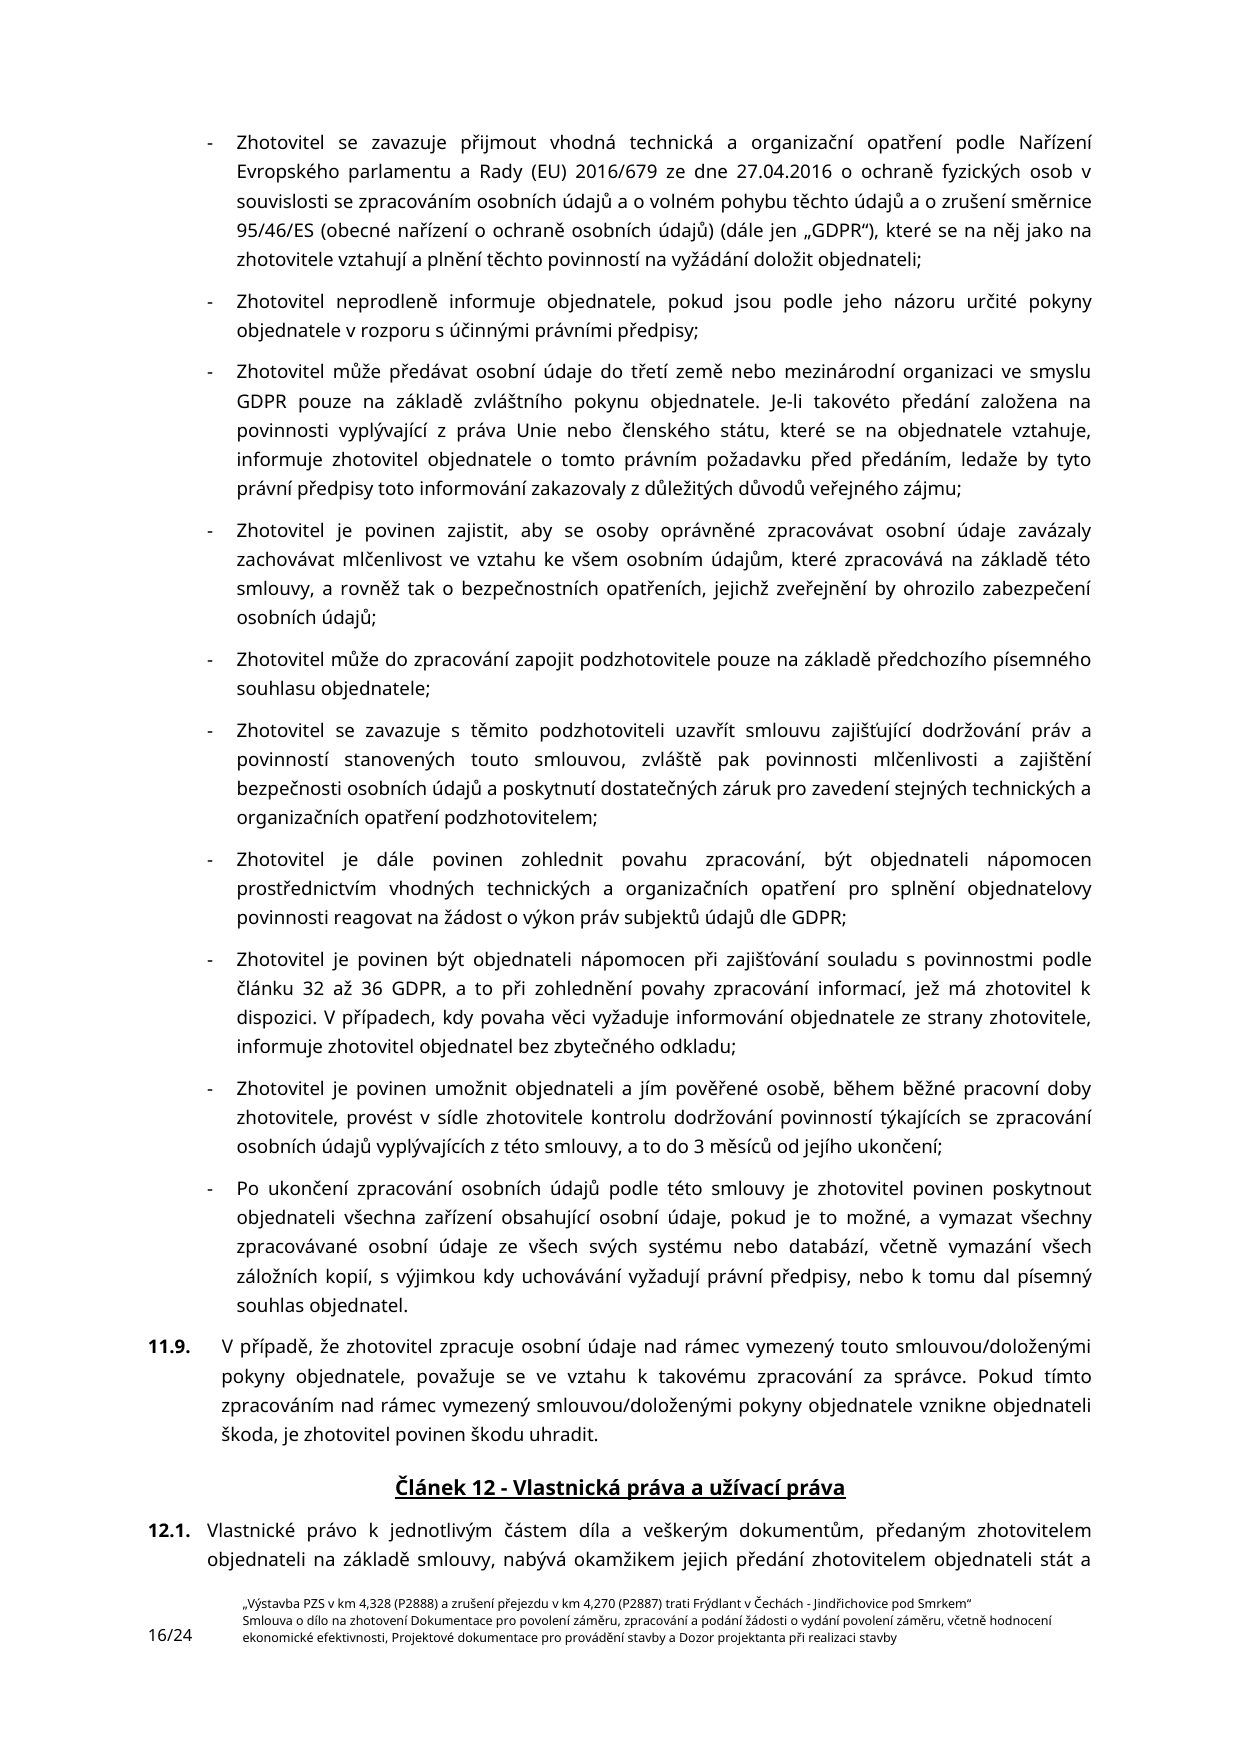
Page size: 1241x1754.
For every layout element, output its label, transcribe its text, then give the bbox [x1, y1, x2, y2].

text - Zhotovitel je dále povinen zohlednit povahu zpracování, být objednateli nápomocen prostřednictvím vhodných technických a organizačních opatření pro splnění objednatelovy povinnosti reagovat na žádost o výkon práv subjektů údajů dle GDPR; [207, 843, 1092, 931]
text - Zhotovitel neprodleně informuje objednatele, pokud jsou podle jeho názoru určité pokyny objednatele v rozporu s účinnými právními předpisy; [207, 285, 1092, 343]
text - Zhotovitel se zavazuje s těmito podzhotoviteli uzavřít smlouvu zajišťující dodržování práv a povinností stanovených touto smlouvou, zvláště pak povinnosti mlčenlivosti a zajištění bezpečnosti osobních údajů a poskytnutí dostatečných záruk pro zavedení stejných technických a organizačních opatření podzhotovitelem; [207, 714, 1092, 831]
text - Zhotovitel může do zpracování zapojit podzhotovitele pouze na základě předchozího písemného souhlasu objednatele; [207, 643, 1092, 701]
text - Zhotovitel je povinen zajistit, aby se osoby oprávněné zpracovávat osobní údaje zavázaly zachovávat mlčenlivost ve vztahu ke všem osobním údajům, které zpracovává na základě této smlouvy, a rovněž tak o bezpečnostních opatřeních, jejichž zveřejnění by ohrozilo zabezpečení osobních údajů; [207, 514, 1092, 631]
text - Po ukončení zpracování osobních údajů podle této smlouvy je zhotovitel povinen poskytnout objednateli všechna zařízení obsahující osobní údaje, pokud je to možné, a vymazat všechny zpracovávané osobní údaje ze všech svých systému nebo databází, včetně vymazání všech záložních kopií, s výjimkou kdy uchovávání vyžadují právní předpisy, nebo k tomu dal písemný souhlas objednatel. [207, 1172, 1092, 1318]
subtitle Článek 12 - Vlastnická práva a užívací práva [148, 1472, 1092, 1501]
text - Zhotovitel se zavazuje přijmout vhodná technická a organizační opatření podle Nařízení Evropského parlamentu a Rady (EU) 2016/679 ze dne 27.04.2016 o ochraně fyzických osob v souvislosti se zpracováním osobních údajů a o volném pohybu těchto údajů a o zrušení směrnice 95/46/ES (obecné nařízení o ochraně osobních údajů) (dále jen „GDPR“), které se na něj jako na zhotovitele vztahují a plnění těchto povinností na vyžádání doložit objednateli; [207, 126, 1092, 272]
text - Zhotovitel může předávat osobní údaje do třetí země nebo mezinárodní organizaci ve smyslu GDPR pouze na základě zvláštního pokynu objednatele. Je-li takovéto předání založena na povinnosti vyplývající z práva Unie nebo členského státu, které se na objednatele vztahuje, informuje zhotovitel objednatele o tomto právním požadavku před předáním, ledaže by tyto právní předpisy toto informování zakazovaly z důležitých důvodů veřejného zájmu; [207, 356, 1092, 501]
text 11.9. V případě, že zhotovitel zpracuje osobní údaje nad rámec vymezený touto smlouvou/doloženými pokyny objednatele, považuje se ve vztahu k takovému zpracování za správce. Pokud tímto zpracováním nad rámec vymezený smlouvou/doloženými pokyny objednatele vznikne objednateli škoda, je zhotovitel povinen škodu uhradit. [148, 1331, 1092, 1447]
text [148, 1514, 1092, 1572]
text - Zhotovitel je povinen být objednateli nápomocen při zajišťování souladu s povinnostmi podle článku 32 až 36 GDPR, a to při zohlednění povahy zpracování informací, jež má zhotovitel k dispozici. V případech, kdy povaha věci vyžaduje informování objednatele ze strany zhotovitele, informuje zhotovitel objednatel bez zbytečného odkladu; [207, 943, 1092, 1060]
text - Zhotovitel je povinen umožnit objednateli a jím pověřené osobě, během běžné pracovní doby zhotovitele, provést v sídle zhotovitele kontrolu dodržování povinností týkajících se zpracování osobních údajů vyplývajících z této smlouvy, a to do 3 měsíců od jejího ukončení; [207, 1072, 1092, 1160]
